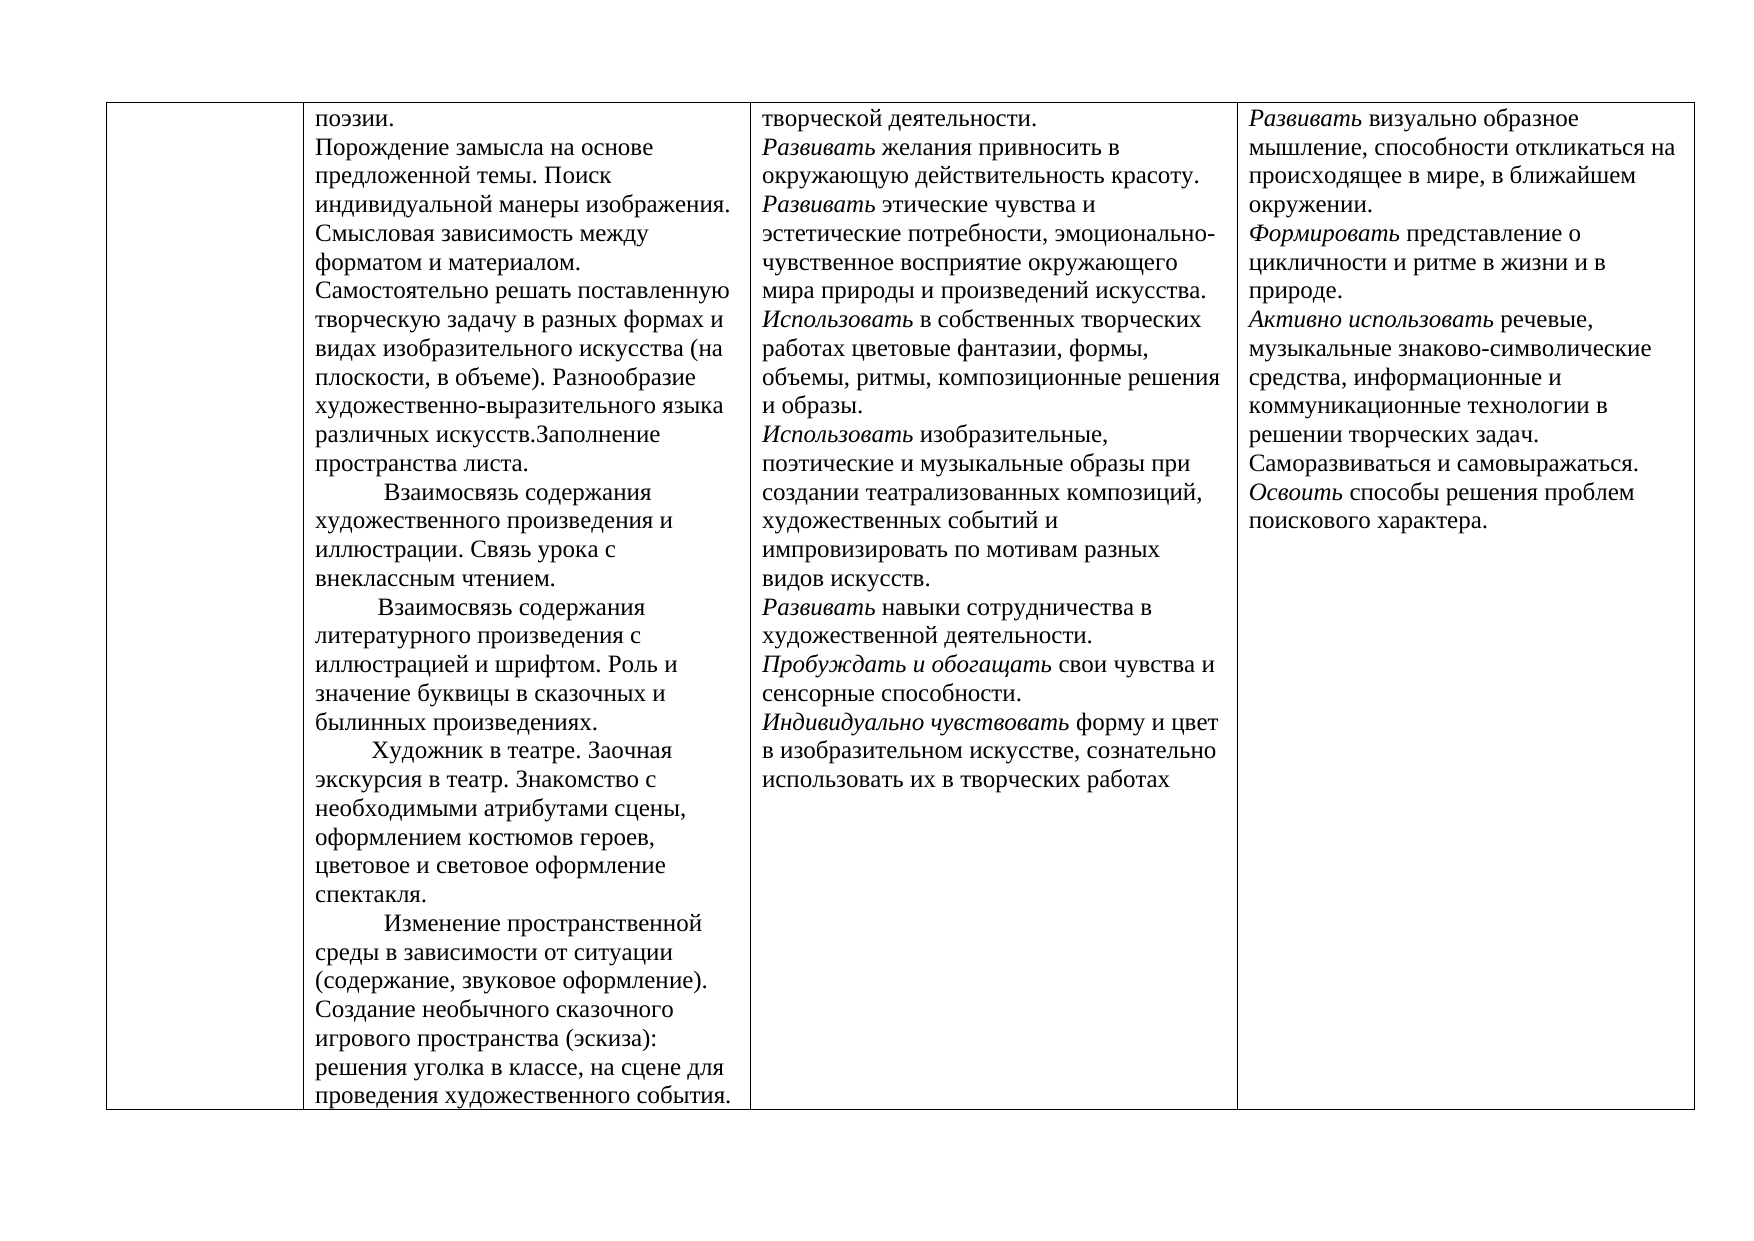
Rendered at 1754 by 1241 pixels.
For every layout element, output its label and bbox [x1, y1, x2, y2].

table_cell [1238, 103, 1694, 1109]
table_cell [107, 103, 303, 1109]
table_cell [751, 103, 1237, 1109]
table_cell [304, 103, 750, 1109]
